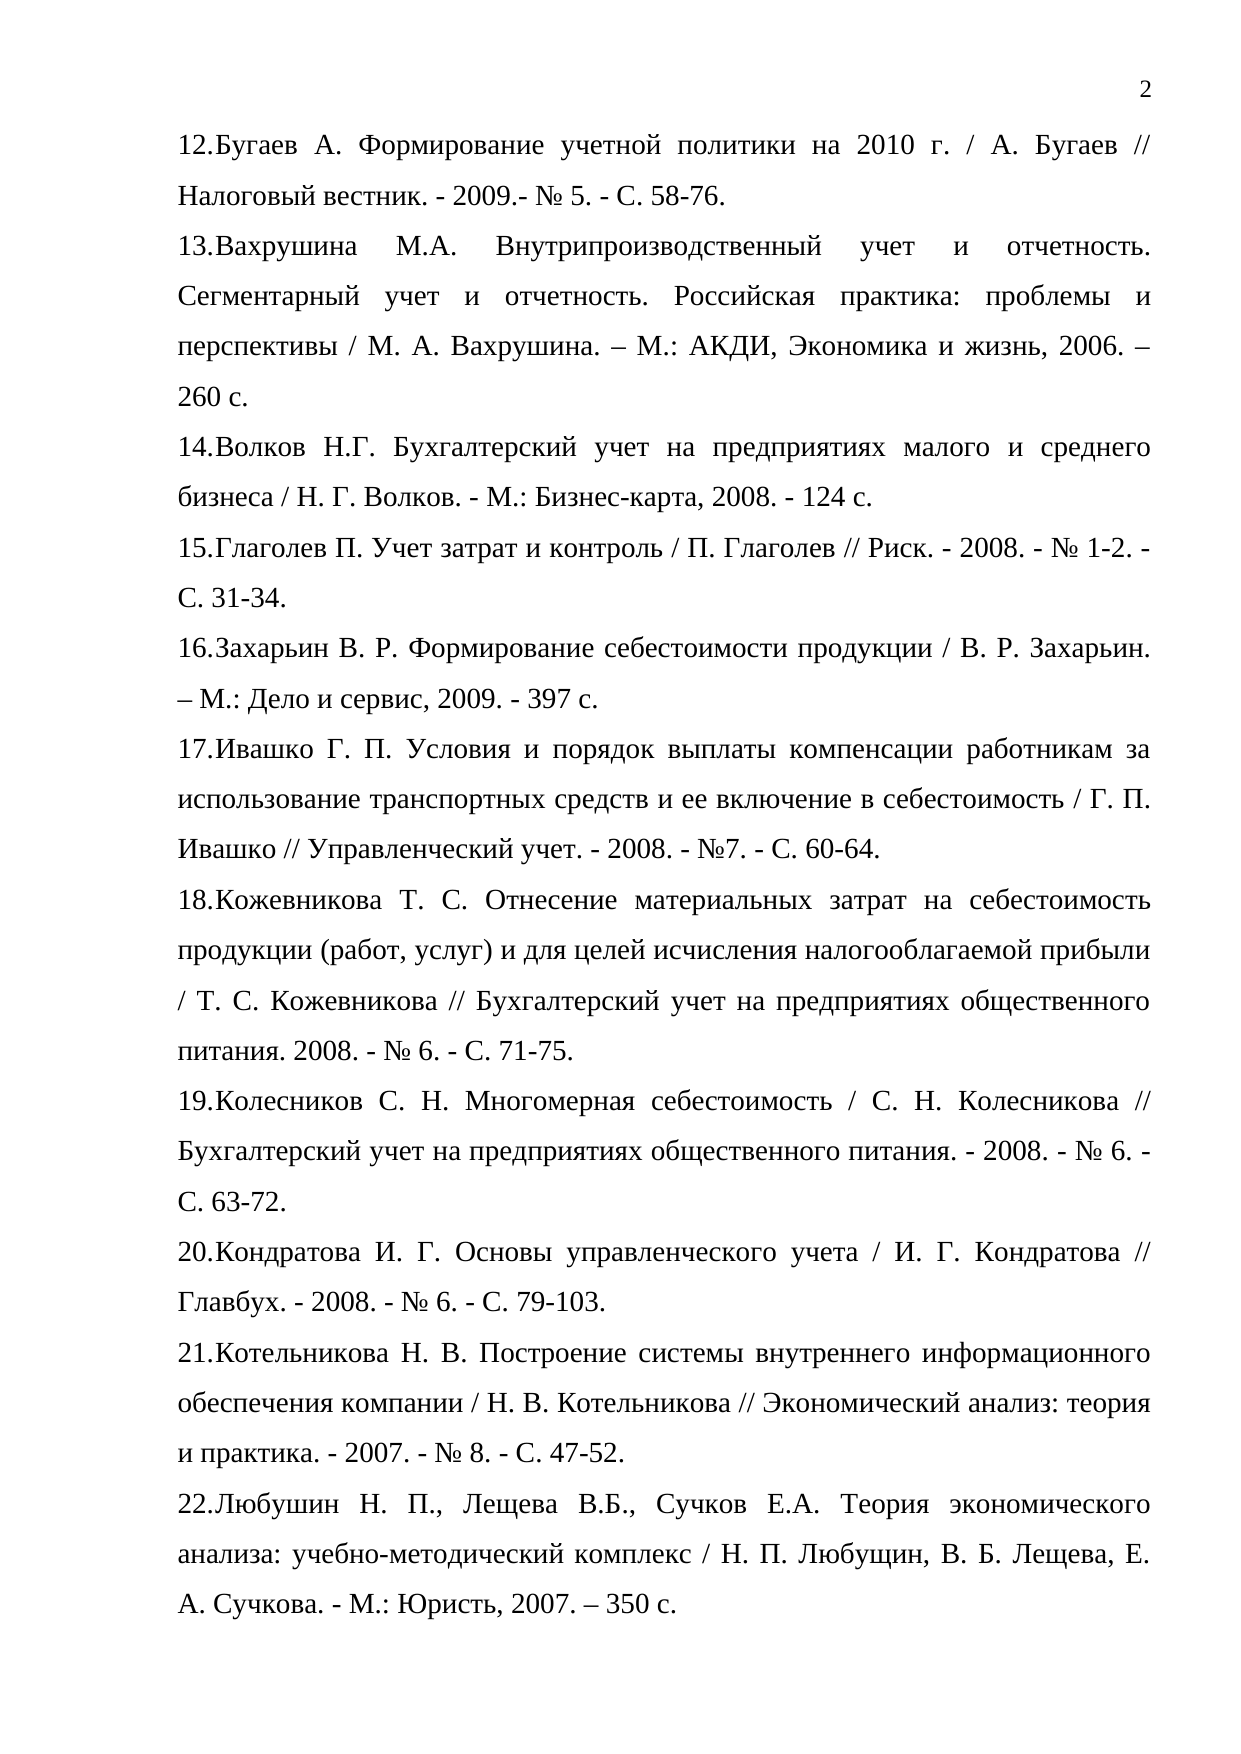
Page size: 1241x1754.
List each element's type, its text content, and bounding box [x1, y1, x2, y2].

list Волков Н.Г. Бухгалтерский учет на предприятиях малого и среднего бизнеса / Н. Г. Волков. - М.: Бизнес-карта, 2008. - 124 с. [177, 429, 1152, 513]
list Кондратова И. Г. Основы управленческого учета / И. Г. Кондратова // Главбух. - 2008. - № 6. - С. 79-103. [177, 1234, 1152, 1318]
list Бугаев А. Формирование учетной политики на 2010 г. / А. Бугаев // Налоговый вестник. - 2009.- № 5. - С. 58-76. [177, 127, 1152, 211]
list Ивашко Г. П. Условия и порядок выплаты компенсации работникам за использование транспортных средств и ее включение в себестоимость / Г. П. Ивашко // Управленческий учет. - 2008. - №7. - С. 60-64. [177, 731, 1152, 865]
list Вахрушина М.А. Внутрипроизводственный учет и отчетность. Сегментарный учет и отчетность. Российская практика: проблемы и перспективы / М. А. Вахрушина. – М.: АКДИ, Экономика и жизнь, 2006. – 260 с. [177, 228, 1152, 412]
list Захарьин В. Р. Формирование себестоимости продукции / В. Р. Захарьин. – М.: Дело и сервис, 2009. - 397 с. [177, 630, 1152, 714]
list Колесников С. Н. Многомерная себестоимость / С. Н. Колесникова // Бухгалтерский учет на предприятиях общественного питания. - 2008. - № 6. - С. 63-72. [177, 1083, 1152, 1217]
list Котельникова Н. В. Построение системы внутреннего информационного обеспечения компании / Н. В. Котельникова // Экономический анализ: теория и практика. - 2007. - № 8. - С. 47-52. [177, 1335, 1152, 1469]
list Любушин Н. П., Лещева В.Б., Сучков Е.А. Теория экономического анализа: учебно-методический комплекс / Н. П. Любущин, В. Б. Лещева, Е. А. Сучкова. - М.: Юристь, 2007. – 350 с. [177, 1486, 1152, 1620]
list Кожевникова Т. С. Отнесение материальных затрат на себестоимость продукции (работ, услуг) и для целей исчисления налогооблагаемой прибыли / Т. С. Кожевникова // Бухгалтерский учет на предприятиях общественного питания. 2008. - № 6. - С. 71-75. [177, 882, 1152, 1066]
list Глаголев П. Учет затрат и контроль / П. Глаголев // Риск. - 2008. - № 1-2. - С. 31-34. [177, 530, 1152, 614]
